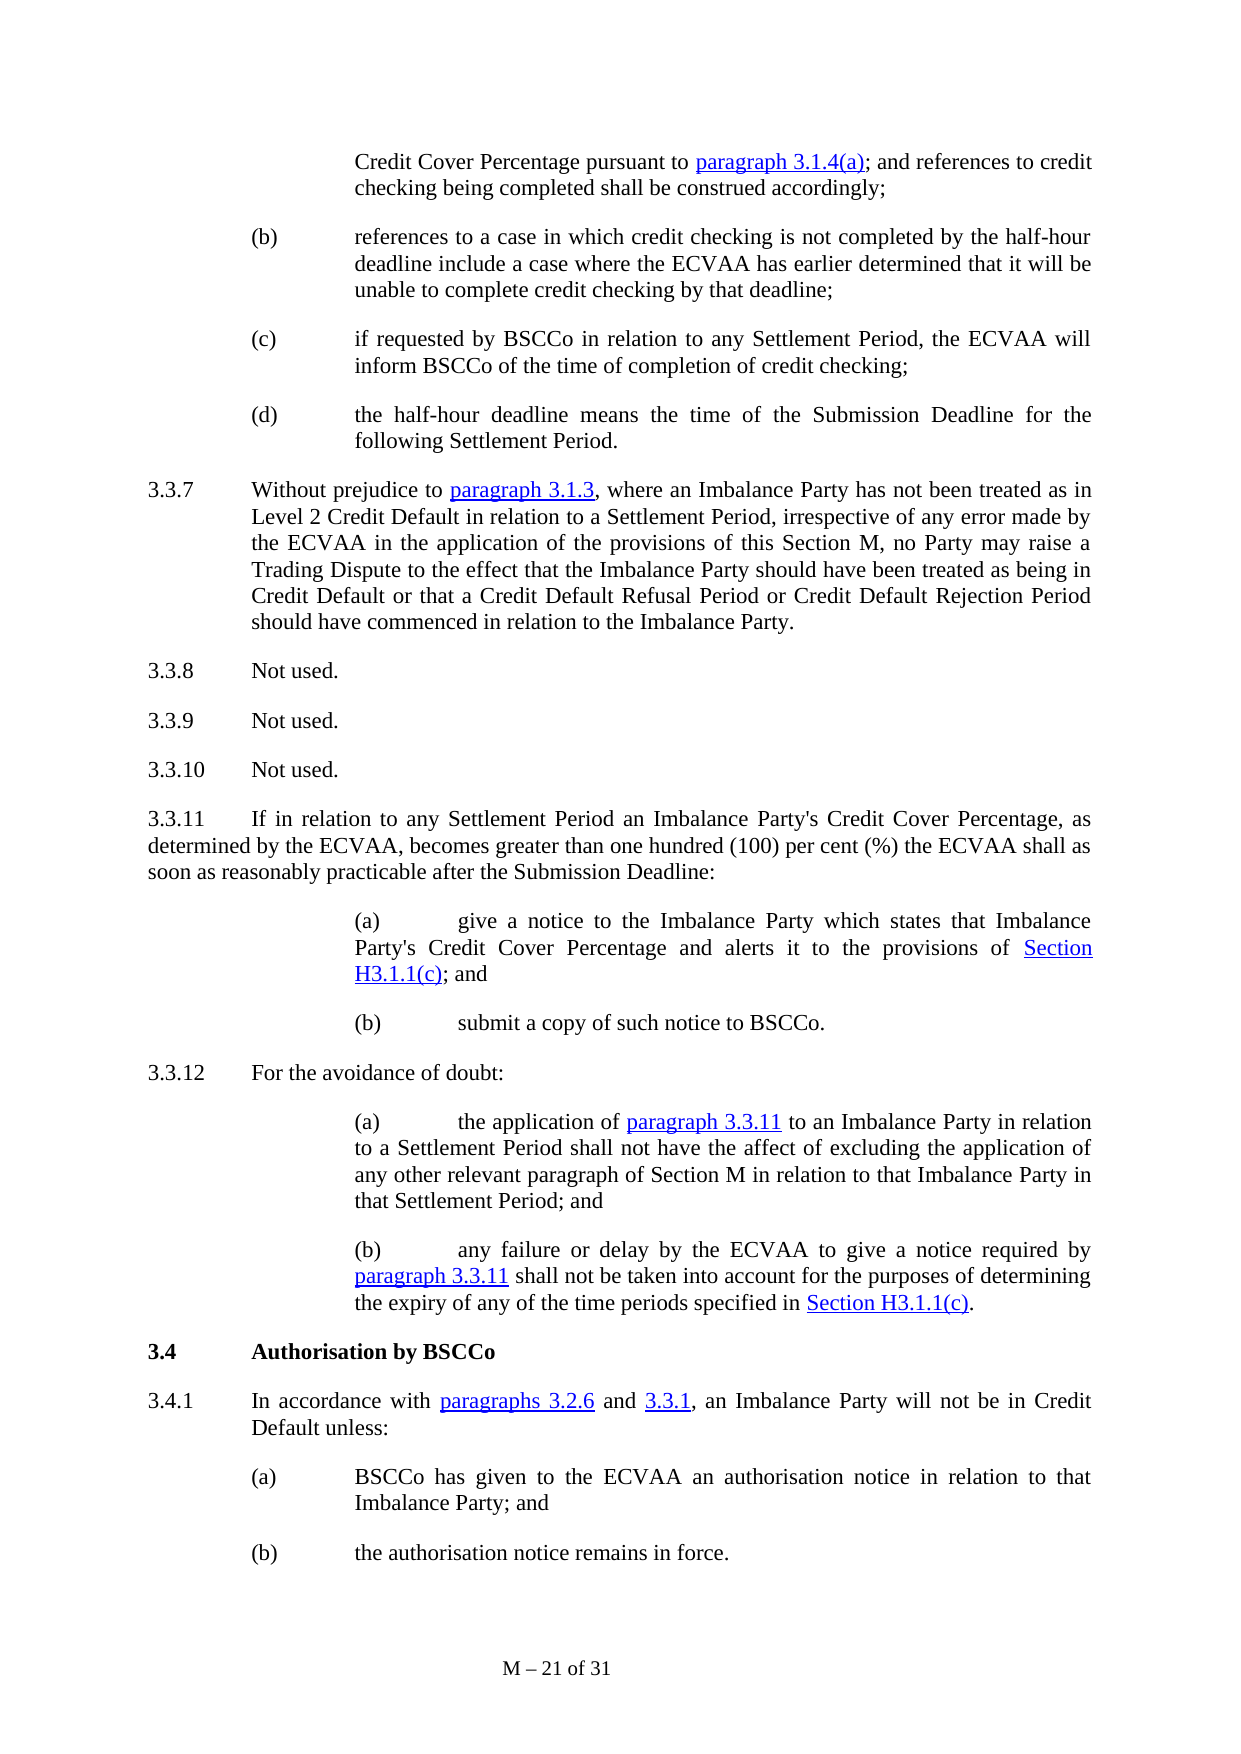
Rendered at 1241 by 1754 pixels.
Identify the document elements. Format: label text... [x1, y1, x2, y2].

text 3.3.11 If in relation to any Settlement Period an Imbalance Party's Credit Cover Percentage, as determined by the ECVAA, becomes greater than one hundred (100) per cent (%) the ECVAA shall as soon as reasonably practicable after the Submission Deadline: [148, 805, 1092, 884]
text 3.3.9 Not used. [148, 707, 1092, 733]
subtitle 3.4 Authorisation by BSCCo [148, 1338, 1092, 1364]
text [251, 148, 1092, 200]
text (a) give a notice to the Imbalance Party which states that Imbalance Party's Credit Cover Percentage and alerts it to the provisions of Section H3.1.1(c); and [354, 907, 1092, 986]
text (a) BSCCo has given to the ECVAA an authorisation notice in relation to that Imbalance Party; and [251, 1463, 1092, 1516]
text 3.4.1 In accordance with paragraphs 3.2.6 and 3.3.1, an Imbalance Party will not be in Credit Default unless: [148, 1387, 1092, 1440]
text (b) the authorisation notice remains in force. [251, 1539, 1092, 1565]
text (c) if requested by BSCCo in relation to any Settlement Period, the ECVAA will inform BSCCo of the time of completion of credit checking; [251, 325, 1092, 378]
text 3.3.8 Not used. [148, 658, 1092, 684]
text (d) the half-hour deadline means the time of the Submission Deadline for the following Settlement Period. [251, 401, 1092, 454]
text 3.3.7 Without prejudice to paragraph 3.1.3, where an Imbalance Party has not been treated as in Level 2 Credit Default in relation to a Settlement Period, irrespective of any error made by the ECVAA in the application of the provisions of this Section M, no Party may raise a Trading Dispute to the effect that the Imbalance Party should have been treated as being in Credit Default or that a Credit Default Refusal Period or Credit Default Rejection Period should have commenced in relation to the Imbalance Party. [148, 477, 1092, 635]
text (b) any failure or delay by the ECVAA to give a notice required by paragraph 3.3.11 shall not be taken into account for the purposes of determining the expiry of any of the time periods specified in Section H3.1.1(c). [354, 1236, 1092, 1315]
text (a) the application of paragraph 3.3.11 to an Imbalance Party in relation to a Settlement Period shall not have the affect of excluding the application of any other relevant paragraph of Section M in relation to that Imbalance Party in that Settlement Period; and [354, 1108, 1092, 1213]
text (b) submit a copy of such notice to BSCCo. [354, 1009, 1092, 1036]
text 3.3.12 For the avoidance of doubt: [148, 1059, 1092, 1085]
text (b) references to a case in which credit checking is not completed by the half-hour deadline include a case where the ECVAA has earlier determined that it will be unable to complete credit checking by that deadline; [251, 223, 1092, 302]
text 3.3.10 Not used. [148, 756, 1092, 782]
